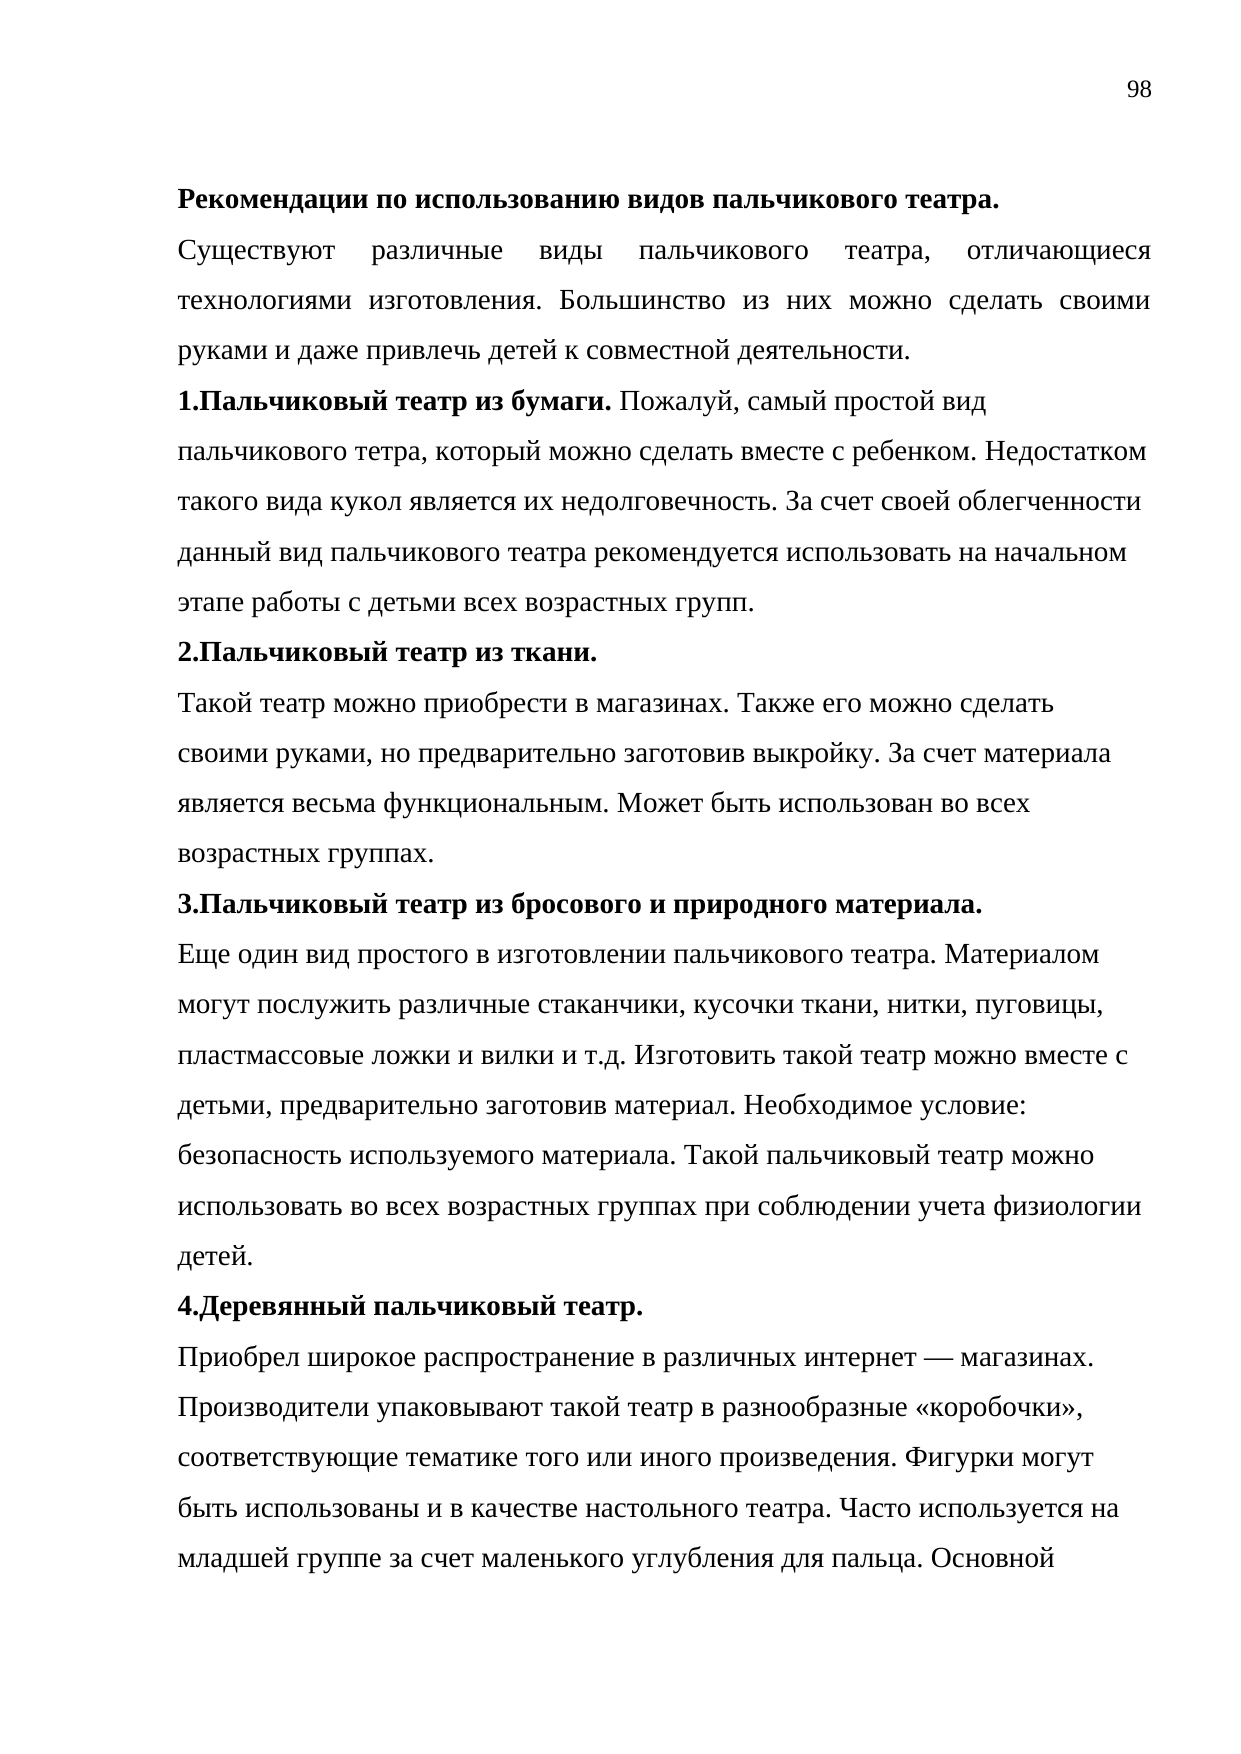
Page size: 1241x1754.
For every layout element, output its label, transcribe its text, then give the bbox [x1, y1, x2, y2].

text 3.Пальчиковый театр из бросового и природного материала. [177, 886, 1152, 919]
text Рекомендации по использованию видов пальчикового театра. [177, 182, 1152, 215]
text Такой театр можно приобрести в магазинах. Также его можно сделать своими руками, но предварительно заготовив выкройку. За счет материала является весьма функциональным. Может быть использован во всех возрастных группах. [177, 685, 1152, 869]
text Существуют различные виды пальчикового театра, отличающиеся технологиями изготовления. Большинство из них можно сделать своими руками и даже привлечь детей к совместной деятельности. [177, 232, 1152, 366]
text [177, 1339, 1152, 1573]
text 2.Пальчиковый театр из ткани. [177, 634, 1152, 668]
text 1.Пальчиковый театр из бумаги. Пожалуй, самый простой вид пальчикового тетра, который можно сделать вместе с ребенком. Недостатком такого вида кукол является их недолговечность. За счет своей облегченности данный вид пальчикового театра рекомендуется использовать на начальном этапе работы с детьми всех возрастных групп. [177, 383, 1152, 618]
text Еще один вид простого в изготовлении пальчикового театра. Материалом могут послужить различные стаканчики, кусочки ткани, нитки, пуговицы, пластмассовые ложки и вилки и т.д. Изготовить такой театр можно вместе с детьми, предварительно заготовив материал. Необходимое условие: безопасность используемого материала. Такой пальчиковый театр можно использовать во всех возрастных группах при соблюдении учета физиологии детей. [177, 936, 1152, 1272]
text 4.Деревянный пальчиковый театр. [177, 1288, 1152, 1322]
